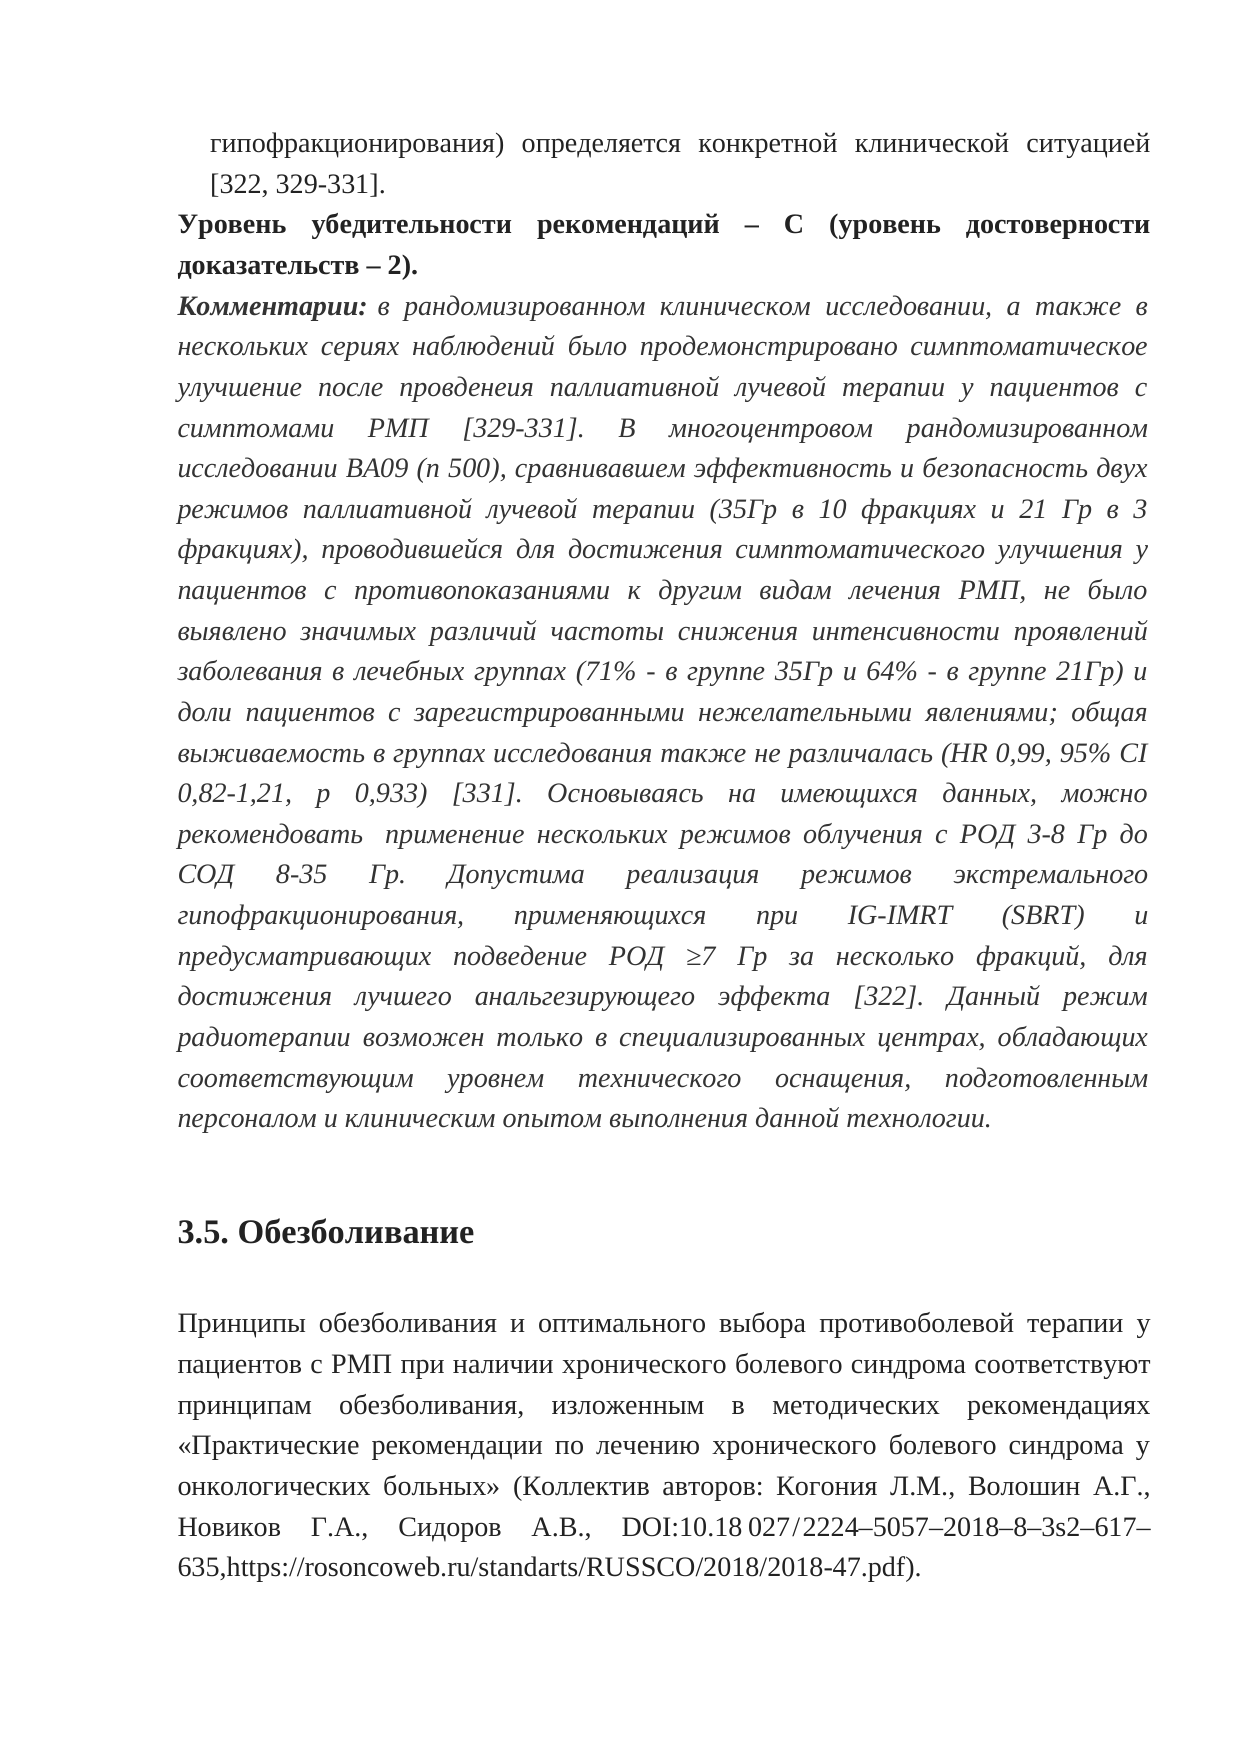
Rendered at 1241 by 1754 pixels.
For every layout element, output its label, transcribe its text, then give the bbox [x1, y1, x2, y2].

text 3.5. Обезболивание [177, 1212, 1152, 1251]
text Принципы обезболивания и оптимального выбора противоболевой терапии у пациентов с РМП при наличии хронического болевого синдрома соответствуют принципам обезболивания, изложенным в методических рекомендациях «Практические рекомендации по лечению хронического болевого синдрома у онкологических больных» (Коллектив авторов: Когония Л.М., Волошин А.Г., Новиков Г.А., Сидоров А.В., DOI:10.18 027 / 2224–5057–2018–8–3s2–617–635,https://rosoncoweb.ru/standarts/RUSSCO/2018/2018-47.pdf). [177, 1298, 1152, 1583]
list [172, 118, 1152, 199]
text Уровень убедительности рекомендаций – С (уровень достоверности доказательств – 2). [177, 199, 1152, 281]
text Комментарии: в рандомизированном клиническом исследовании, а также в нескольких сериях наблюдений было продемонстрировано симптоматическое улучшение после провденеия паллиативной лучевой терапии у пациентов с симптомами РМП [329-331]. В многоцентровом рандомизированном исследовании ВА09 (n 500), сравнивавшем эффективность и безопасность двух режимов паллиативной лучевой терапии (35Гр в 10 фракциях и 21 Гр в 3 фракциях), проводившейся для достижения симптоматического улучшения у пациентов с противопоказаниями к другим видам лечения РМП, не было выявлено значимых различий частоты снижения интенсивности проявлений заболевания в лечебных группах (71% - в группе 35Гр и 64% - в группе 21Гр) и доли пациентов с зарегистрированными нежелательными явлениями; общая выживаемость в группах исследования также не различалась (HR 0,99, 95% CI 0,82-1,21, p 0,933) [331]. Основываясь на имеющихся данных, можно рекомендовать применение нескольких режимов облучения с РОД 3-8 Гр до СОД 8-35 Гр. Допустима реализация режимов экстремального гипофракционирования, применяющихся при IG-IMRT (SBRT) и предусматривающих подведение РОД ≥7 Гр за несколько фракций, для достижения лучшего анальгезирующего эффекта [322]. Данный режим радиотерапии возможен только в специализированных центрах, обладающих соответствующим уровнем технического оснащения, подготовленным персоналом и клиническим опытом выполнения данной технологии. [177, 281, 1152, 1134]
